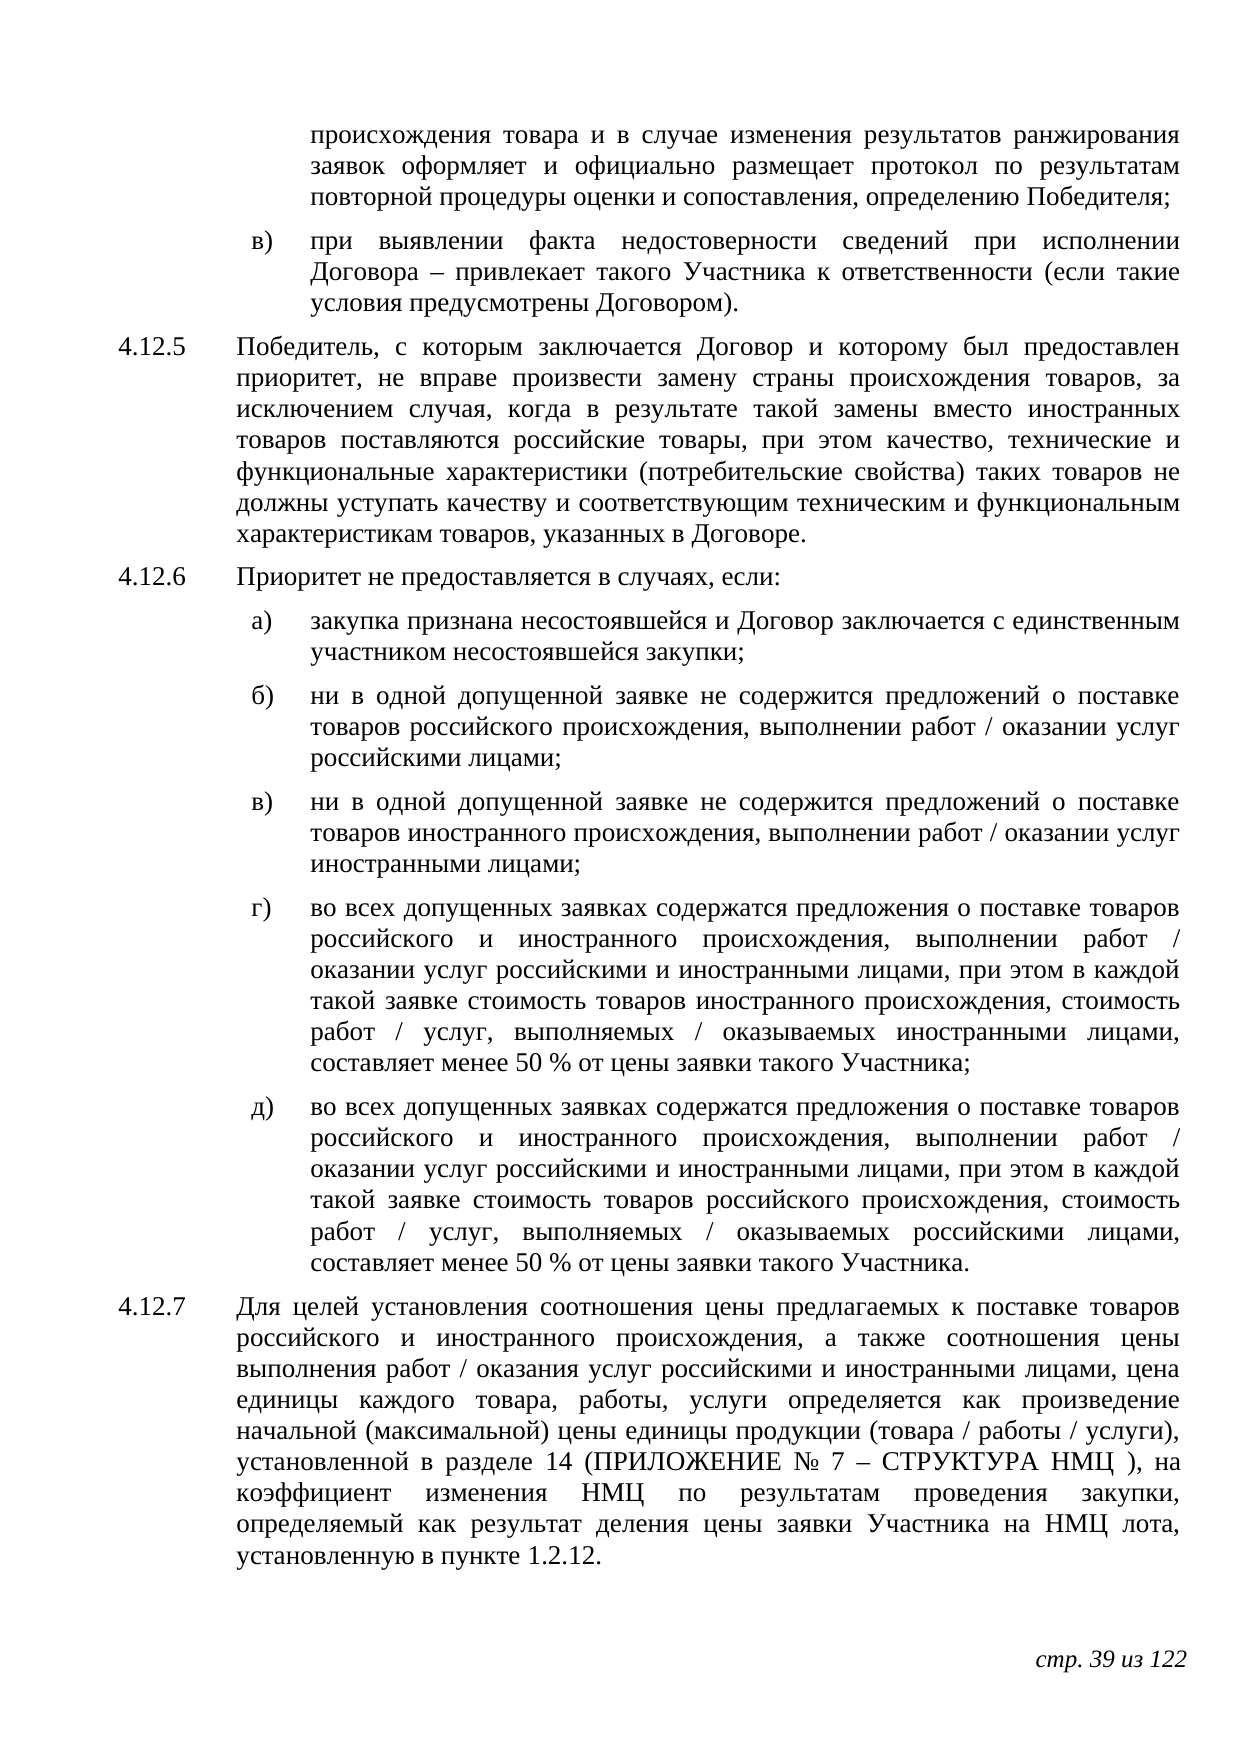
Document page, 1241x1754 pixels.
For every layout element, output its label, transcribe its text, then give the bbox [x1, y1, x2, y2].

text при выявлении факта недостоверности сведений при исполнении Договора – привлекает такого Участника к ответственности (если такие условия предусмотрены Договором). [251, 224, 1181, 317]
text закупка признана несостоявшейся и Договор заключается с единственным участником несостоявшейся закупки; [251, 604, 1181, 666]
text во всех допущенных заявках содержатся предложения о поставке товаров российского и иностранного происхождения, выполнении работ / оказании услуг российскими и иностранными лицами, при этом в каждой такой заявке стоимость товаров российского происхождения, стоимость работ / услуг, выполняемых / оказываемых российскими лицами, составляет менее 50 % от цены заявки такого Участника. [251, 1090, 1181, 1277]
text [251, 118, 1181, 212]
text Приоритет не предоставляется в случаях, если: [118, 561, 1181, 592]
text ни в одной допущенной заявке не содержится предложений о поставке товаров российского происхождения, выполнении работ / оказании услуг российскими лицами; [251, 679, 1181, 772]
text во всех допущенных заявках содержатся предложения о поставке товаров российского и иностранного происхождения, выполнении работ / оказании услуг российскими и иностранными лицами, при этом в каждой такой заявке стоимость товаров иностранного происхождения, стоимость работ / услуг, выполняемых / оказываемых иностранными лицами, составляет менее 50 % от цены заявки такого Участника; [251, 891, 1181, 1078]
text ни в одной допущенной заявке не содержится предложений о поставке товаров иностранного происхождения, выполнении работ / оказании услуг иностранными лицами; [251, 785, 1181, 878]
text Для целей установления соотношения цены предлагаемых к поставке товаров российского и иностранного происхождения, а также соотношения цены выполнения работ / оказания услуг российскими и иностранными лицами, цена единицы каждого товара, работы, услуги определяется как произведение начальной (максимальной) цены единицы продукции (товара / работы / услуги), установленной в разделе 14 (ПРИЛОЖЕНИЕ № 7 – СТРУКТУРА НМЦ ), на коэффициент изменения НМЦ по результатам проведения закупки, определяемый как результат деления цены заявки Участника на НМЦ лота, установленную в пункте 1.2.12. [118, 1289, 1181, 1570]
text Победитель, с которым заключается Договор и которому был предоставлен приоритет, не вправе произвести замену страны происхождения товаров, за исключением случая, когда в результате такой замены вместо иностранных товаров поставляются российские товары, при этом качество, технические и функциональные характеристики (потребительские свойства) таких товаров не должны уступать качеству и соответствующим техническим и функциональным характеристикам товаров, указанных в Договоре. [118, 330, 1181, 548]
